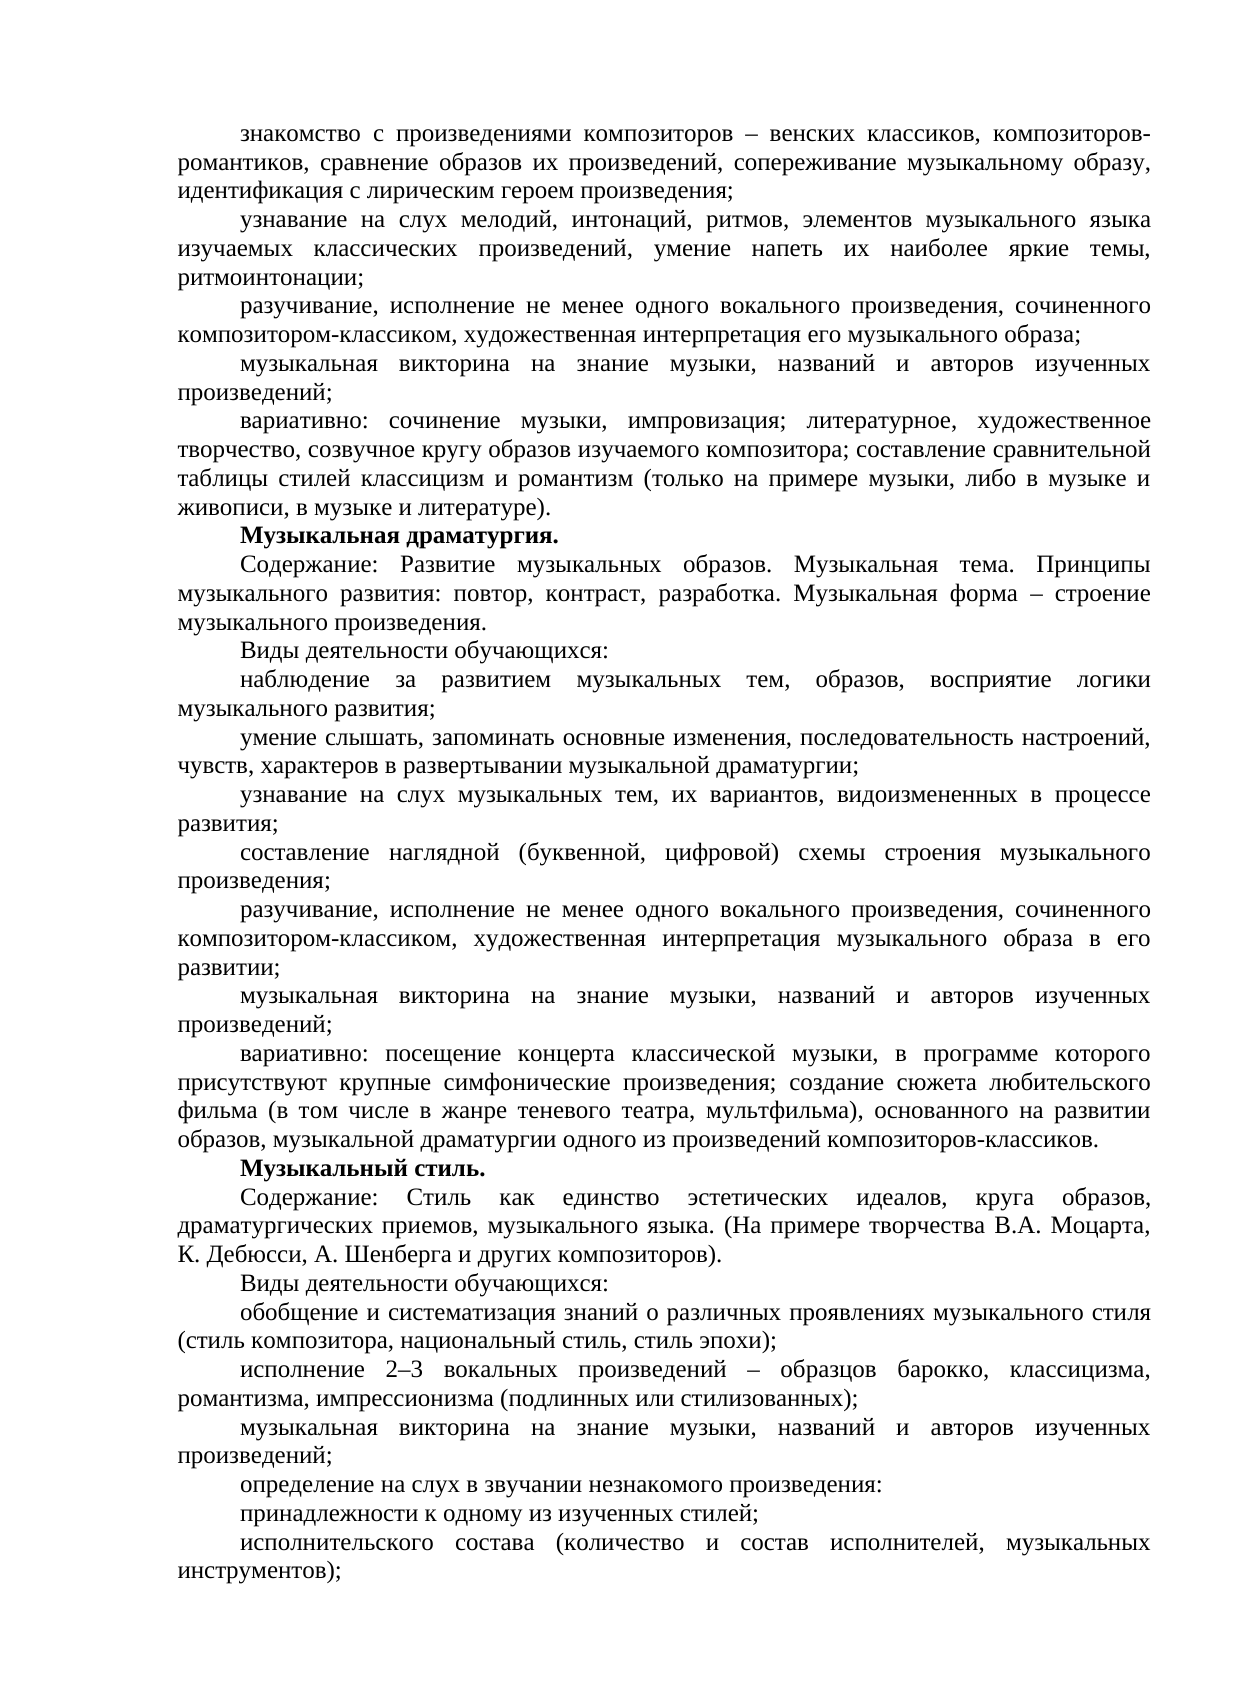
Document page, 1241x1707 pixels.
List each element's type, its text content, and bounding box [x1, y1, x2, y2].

text Музыкальный стиль. [177, 1153, 1152, 1182]
text Музыкальная драматургия. [177, 521, 1152, 549]
text вариативно: посещение концерта классической музыки, в программе которого присутствуют крупные симфонические произведения; создание сюжета любительского фильма (в том числе в жанре теневого театра, мультфильма), основанного на развитии образов, музыкальной драматургии одного из произведений композиторов-классиков. [177, 1038, 1152, 1153]
text исполнительского состава (количество и состав исполнителей, музыкальных инструментов); [177, 1527, 1152, 1584]
text разучивание, исполнение не менее одного вокального произведения, сочиненного композитором-классиком, художественная интерпретация его музыкального образа; [177, 291, 1152, 348]
text Содержание: Развитие музыкальных образов. Музыкальная тема. Принципы музыкального развития: повтор, контраст, разработка. Музыкальная форма – строение музыкального произведения. [177, 549, 1152, 636]
text составление наглядной (буквенной, цифровой) схемы строения музыкального произведения; [177, 837, 1152, 894]
text знакомство с произведениями композиторов – венских классиков, композиторов-романтиков, сравнение образов их произведений, сопереживание музыкальному образу, идентификация с лирическим героем произведения; [177, 118, 1152, 204]
text Виды деятельности обучающихся: [177, 1268, 1152, 1297]
text исполнение 2–3 вокальных произведений – образцов барокко, классицизма, романтизма, импрессионизма (подлинных или стилизованных); [177, 1354, 1152, 1412]
text узнавание на слух музыкальных тем, их вариантов, видоизмененных в процессе развития; [177, 779, 1152, 837]
text обобщение и систематизация знаний о различных проявлениях музыкального стиля (стиль композитора, национальный стиль, стиль эпохи); [177, 1297, 1152, 1354]
text принадлежности к одному из изученных стилей; [177, 1498, 1152, 1527]
text музыкальная викторина на знание музыки, названий и авторов изученных произведений; [177, 1412, 1152, 1469]
text Содержание: Стиль как единство эстетических идеалов, круга образов, драматургических приемов, музыкального языка. (На примере творчества В.А. Моцарта, К. Дебюсси, А. Шенберга и других композиторов). [177, 1182, 1152, 1268]
text определение на слух в звучании незнакомого произведения: [177, 1469, 1152, 1498]
text узнавание на слух мелодий, интонаций, ритмов, элементов музыкального языка изучаемых классических произведений, умение напеть их наиболее яркие темы, ритмоинтонации; [177, 204, 1152, 291]
text разучивание, исполнение не менее одного вокального произведения, сочиненного композитором-классиком, художественная интерпретация музыкального образа в его развитии; [177, 894, 1152, 981]
text умение слышать, запоминать основные изменения, последовательность настроений, чувств, характеров в развертывании музыкальной драматургии; [177, 722, 1152, 779]
text музыкальная викторина на знание музыки, названий и авторов изученных произведений; [177, 348, 1152, 406]
text музыкальная викторина на знание музыки, названий и авторов изученных произведений; [177, 981, 1152, 1038]
text Виды деятельности обучающихся: [177, 636, 1152, 664]
text вариативно: сочинение музыки, импровизация; литературное, художественное творчество, созвучное кругу образов изучаемого композитора; составление сравнительной таблицы стилей классицизм и романтизм (только на примере музыки, либо в музыке и живописи, в музыке и литературе). [177, 406, 1152, 521]
text наблюдение за развитием музыкальных тем, образов, восприятие логики музыкального развития; [177, 664, 1152, 722]
